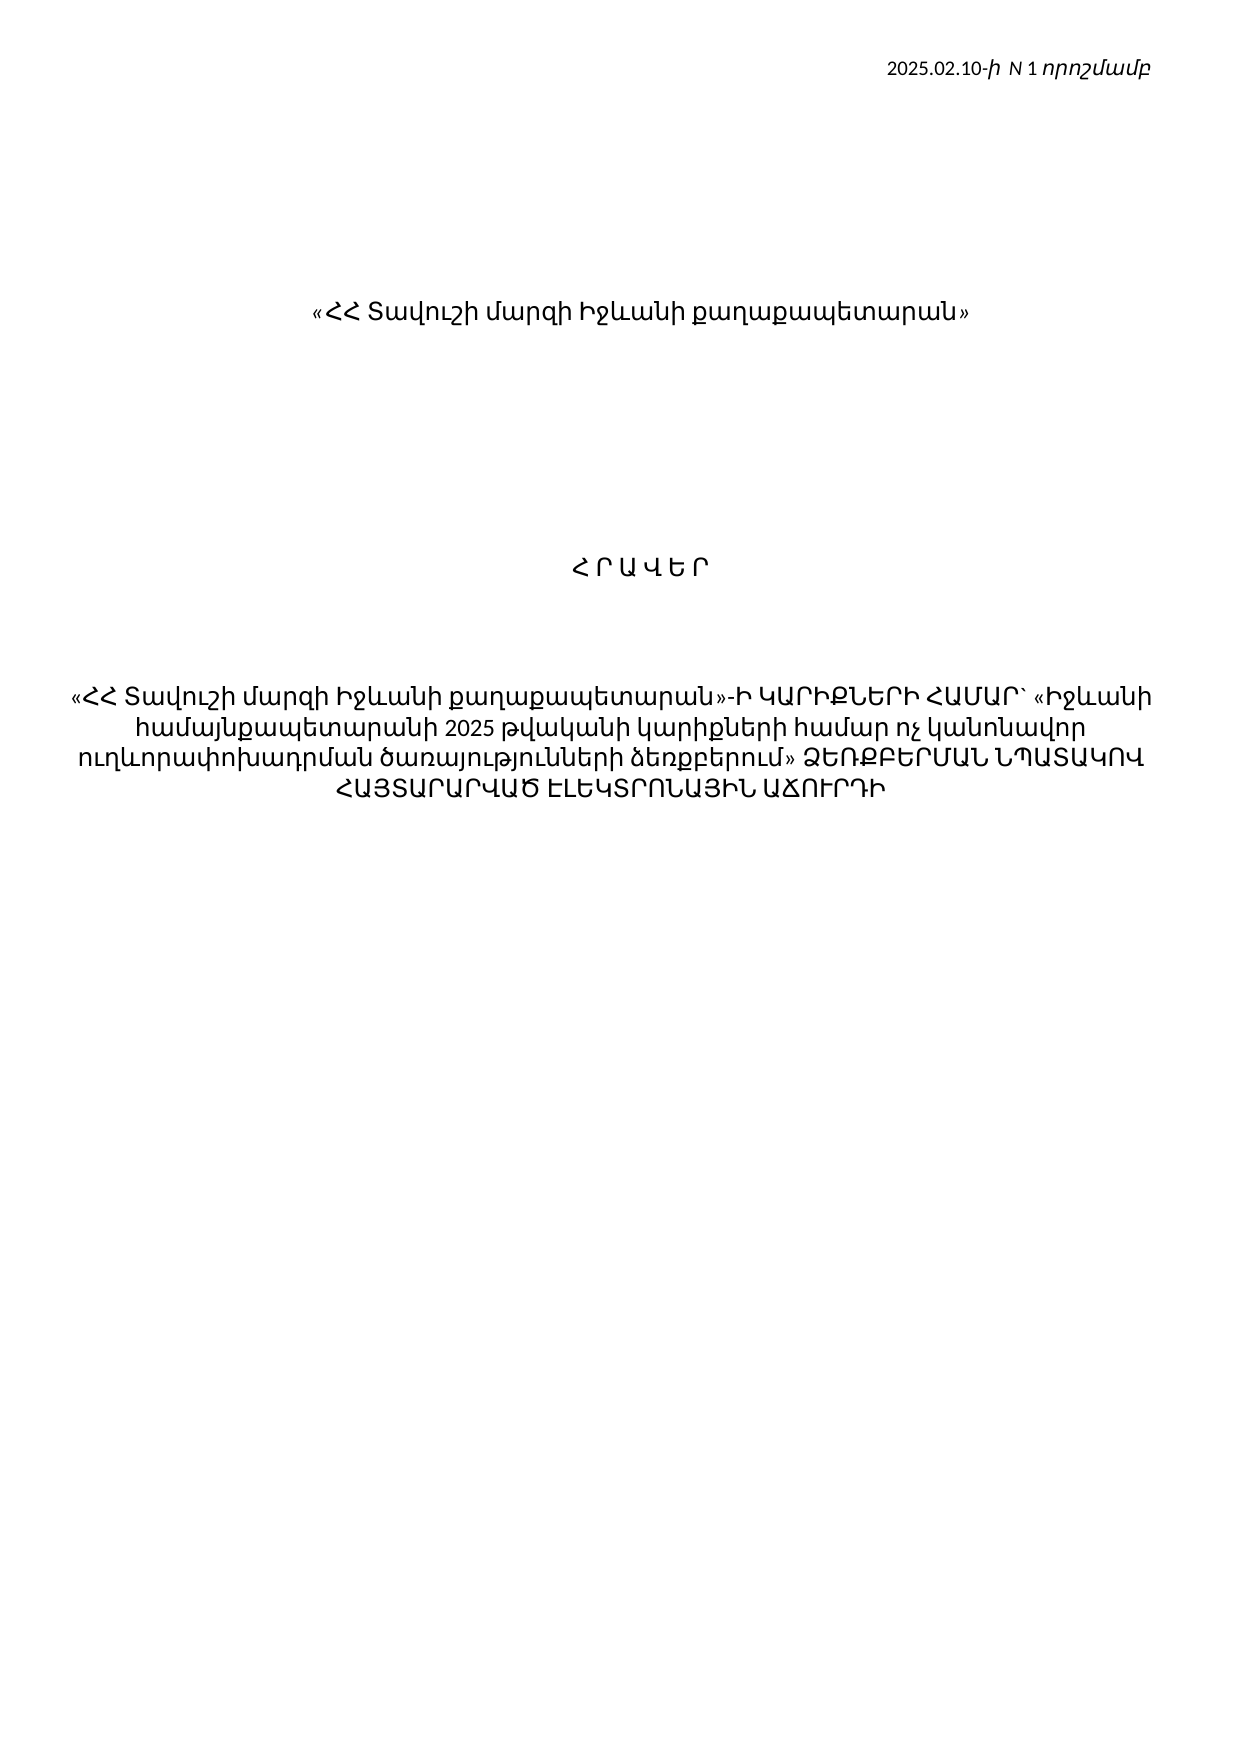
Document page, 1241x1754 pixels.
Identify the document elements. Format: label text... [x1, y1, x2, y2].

text «ՀՀ Տավուշի մարզի Իջևանի քաղաքապետարան »-Ի ԿԱՐԻՔՆԵՐԻ ՀԱՄԱՐ` «Իջևանի համայնքապետարանի 2025 թվականի կարիքների համար ոչ կանոնավոր ուղևորափոխադրման ծառայությունների ձեռքբերում» ՁԵՌՔԲԵՐՄԱՆ ՆՊԱՏԱԿՈՎ ՀԱՅՏԱՐԱՐՎԱԾ ԷԼԵԿՏՐՈՆԱՅԻՆ ԱՃՈՒՐԴԻ [69, 681, 1152, 803]
text « ՀՀ Տավուշի մարզի Իջևանի քաղաքապետարան » [69, 296, 1152, 327]
text 2025.02.10 -ի N 1 որոշմամբ [69, 56, 1152, 81]
text Հ Ր Ա Վ Ե Ր [69, 552, 1152, 583]
